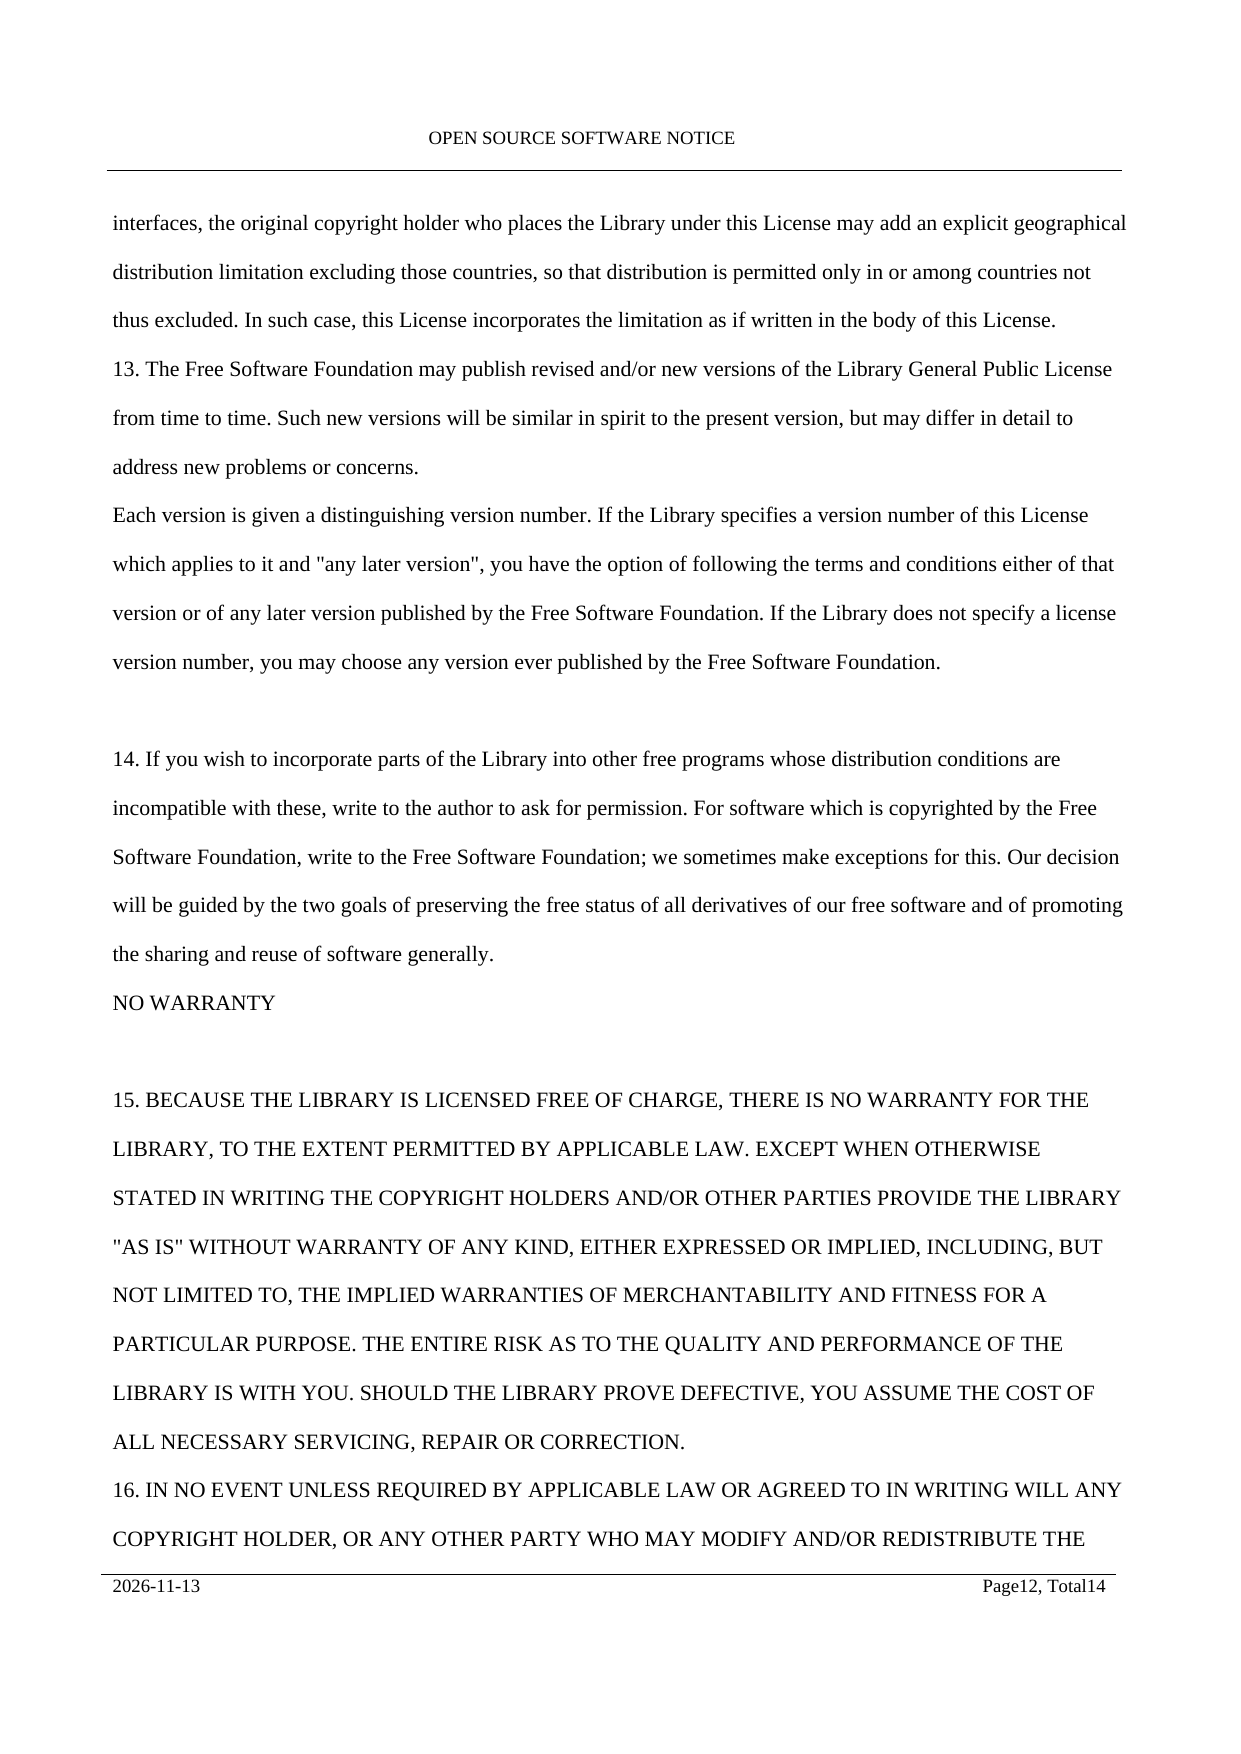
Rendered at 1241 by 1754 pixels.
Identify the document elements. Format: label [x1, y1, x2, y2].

text [112, 206, 1128, 1555]
